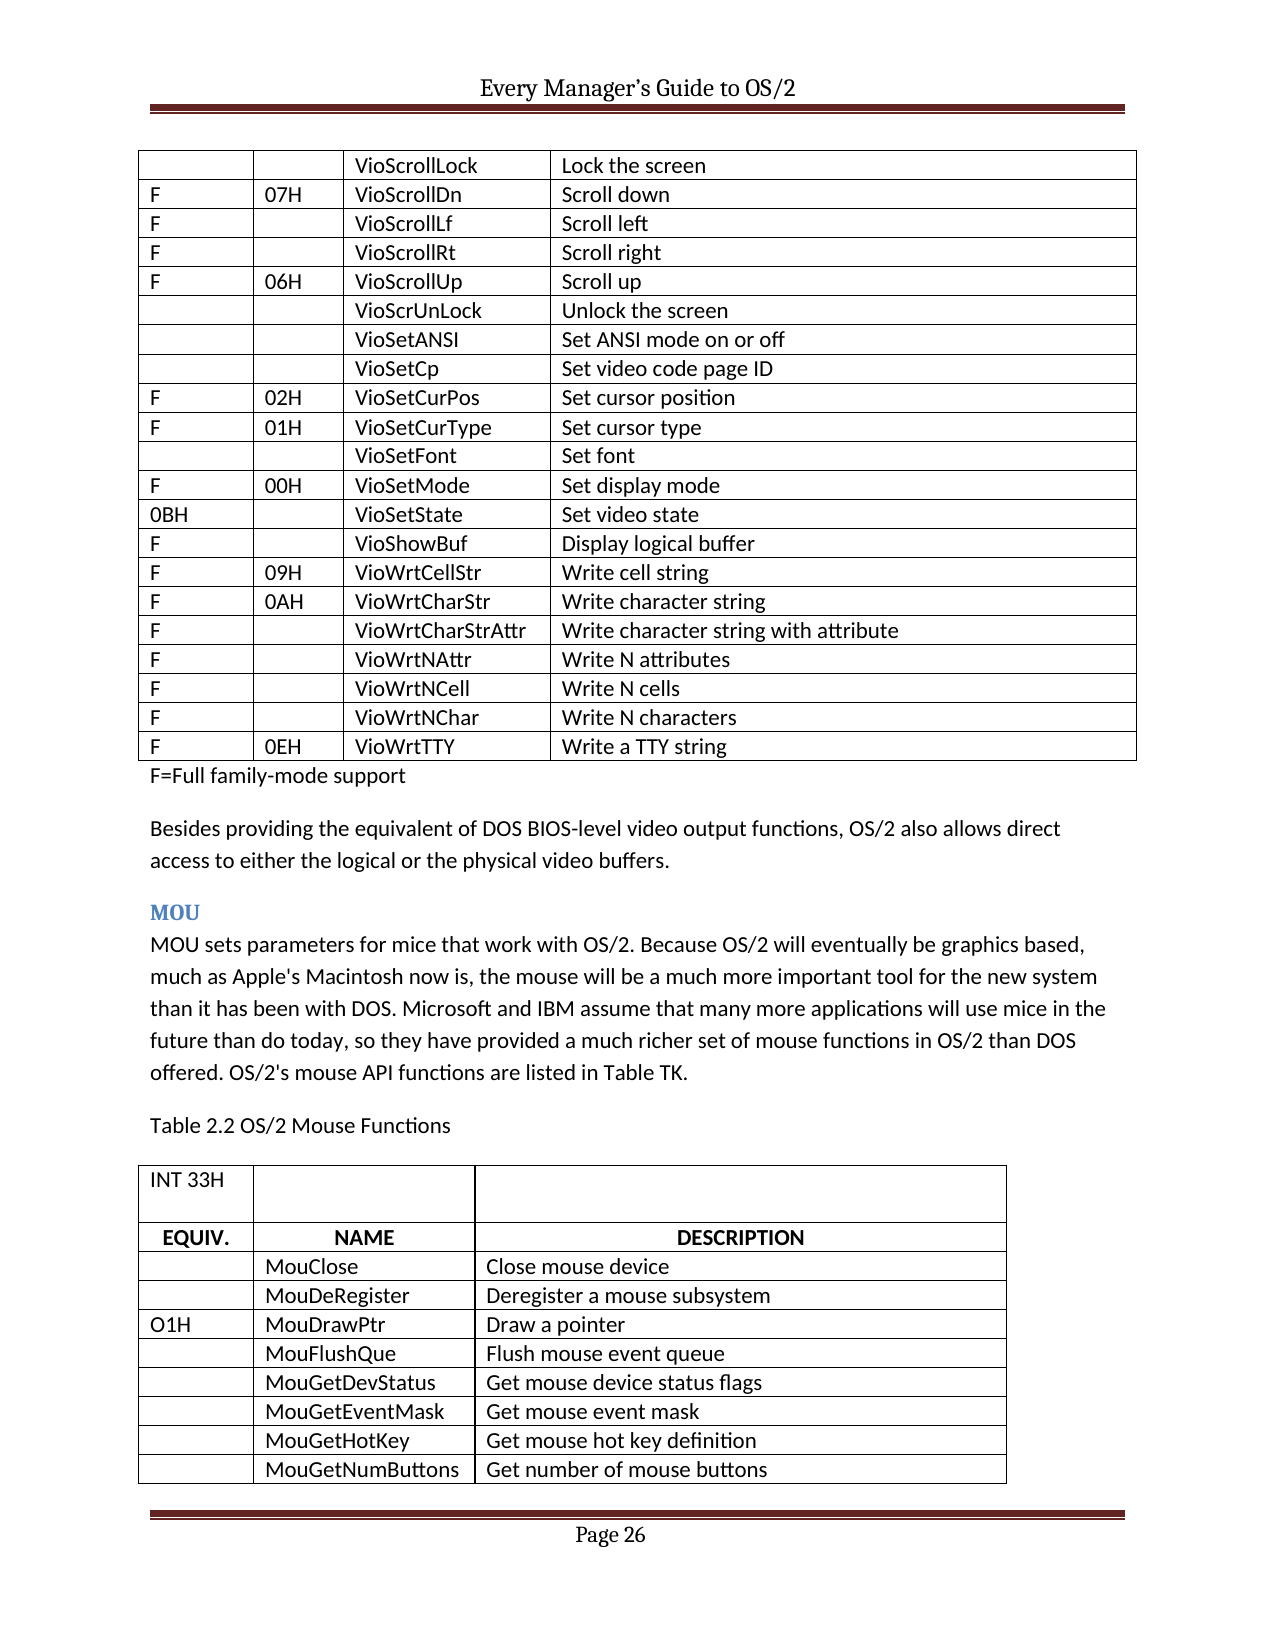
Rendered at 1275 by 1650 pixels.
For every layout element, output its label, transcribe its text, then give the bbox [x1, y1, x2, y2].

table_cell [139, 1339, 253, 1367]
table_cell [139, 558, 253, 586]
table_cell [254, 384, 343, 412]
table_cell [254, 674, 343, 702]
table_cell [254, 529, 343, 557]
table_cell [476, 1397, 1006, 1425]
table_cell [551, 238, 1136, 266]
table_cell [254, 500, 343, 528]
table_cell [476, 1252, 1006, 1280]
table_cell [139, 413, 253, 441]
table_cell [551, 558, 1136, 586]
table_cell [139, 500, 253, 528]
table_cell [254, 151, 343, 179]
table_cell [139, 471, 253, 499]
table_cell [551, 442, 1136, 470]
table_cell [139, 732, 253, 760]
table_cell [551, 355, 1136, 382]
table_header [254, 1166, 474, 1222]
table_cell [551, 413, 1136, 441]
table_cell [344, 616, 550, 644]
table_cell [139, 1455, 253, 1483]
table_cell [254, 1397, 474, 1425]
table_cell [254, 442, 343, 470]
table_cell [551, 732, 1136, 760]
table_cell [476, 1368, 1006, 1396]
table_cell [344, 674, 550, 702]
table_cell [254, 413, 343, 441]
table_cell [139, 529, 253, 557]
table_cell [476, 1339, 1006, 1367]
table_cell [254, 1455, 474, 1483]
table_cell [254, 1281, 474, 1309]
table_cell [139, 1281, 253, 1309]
text F=Full family-mode support [150, 761, 1125, 789]
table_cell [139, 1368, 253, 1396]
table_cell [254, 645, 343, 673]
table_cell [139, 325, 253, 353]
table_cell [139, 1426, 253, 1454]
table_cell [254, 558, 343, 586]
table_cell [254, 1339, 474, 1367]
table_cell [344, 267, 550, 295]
text Table 2.2 OS/2 Mouse Functions [150, 1112, 1125, 1139]
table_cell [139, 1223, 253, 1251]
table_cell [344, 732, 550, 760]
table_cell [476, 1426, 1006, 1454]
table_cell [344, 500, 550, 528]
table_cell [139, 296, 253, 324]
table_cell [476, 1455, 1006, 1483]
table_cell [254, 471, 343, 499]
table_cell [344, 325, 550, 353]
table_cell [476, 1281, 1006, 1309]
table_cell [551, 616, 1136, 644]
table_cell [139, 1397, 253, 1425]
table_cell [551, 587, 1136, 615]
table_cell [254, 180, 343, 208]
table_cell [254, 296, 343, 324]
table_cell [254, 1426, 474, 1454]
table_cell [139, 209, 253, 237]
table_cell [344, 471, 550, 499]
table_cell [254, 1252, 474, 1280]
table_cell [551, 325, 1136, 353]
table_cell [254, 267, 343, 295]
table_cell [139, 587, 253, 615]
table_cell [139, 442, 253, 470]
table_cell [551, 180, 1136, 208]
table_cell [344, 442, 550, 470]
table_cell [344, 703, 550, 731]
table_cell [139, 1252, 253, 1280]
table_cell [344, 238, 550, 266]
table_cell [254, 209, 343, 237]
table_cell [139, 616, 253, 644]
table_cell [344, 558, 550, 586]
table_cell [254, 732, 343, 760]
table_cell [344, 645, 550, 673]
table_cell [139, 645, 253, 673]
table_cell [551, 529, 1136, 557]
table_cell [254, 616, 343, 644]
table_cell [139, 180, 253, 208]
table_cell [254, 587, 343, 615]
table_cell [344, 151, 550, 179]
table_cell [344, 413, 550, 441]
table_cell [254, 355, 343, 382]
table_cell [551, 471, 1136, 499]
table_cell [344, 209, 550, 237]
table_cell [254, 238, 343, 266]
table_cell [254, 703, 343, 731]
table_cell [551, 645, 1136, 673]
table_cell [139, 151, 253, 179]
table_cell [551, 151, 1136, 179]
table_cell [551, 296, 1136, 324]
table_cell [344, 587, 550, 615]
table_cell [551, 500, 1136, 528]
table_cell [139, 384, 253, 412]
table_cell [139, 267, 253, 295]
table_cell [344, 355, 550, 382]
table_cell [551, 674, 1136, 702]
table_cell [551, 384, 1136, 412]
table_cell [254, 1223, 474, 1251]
text MOU sets parameters for mice that work with OS/2. Because OS/2 will eventually be graphics based, much as Apple's Macintosh now is, the mouse will be a much more important tool for the new system than it has been with DOS. Microsoft and IBM assume that many more applications will use mice in the future than do today, so they have provided a much richer set of mouse functions in OS/2 than DOS offered. OS/2's mouse API functions are listed in Table TK. [150, 930, 1125, 1087]
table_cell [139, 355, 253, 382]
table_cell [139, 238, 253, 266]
text Besides providing the equivalent of DOS BIOS-level video output functions, OS/2 also allows direct access to either the logical or the physical video buffers. [150, 814, 1125, 874]
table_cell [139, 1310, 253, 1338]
subtitle MOU [150, 899, 1125, 926]
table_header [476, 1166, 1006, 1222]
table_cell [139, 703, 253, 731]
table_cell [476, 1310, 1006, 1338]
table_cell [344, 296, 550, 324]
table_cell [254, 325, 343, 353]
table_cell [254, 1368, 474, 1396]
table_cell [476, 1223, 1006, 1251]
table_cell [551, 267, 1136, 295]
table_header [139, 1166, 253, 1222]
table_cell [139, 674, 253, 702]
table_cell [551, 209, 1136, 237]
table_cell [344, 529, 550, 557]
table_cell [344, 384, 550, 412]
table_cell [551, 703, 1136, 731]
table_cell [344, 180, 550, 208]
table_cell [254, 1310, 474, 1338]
